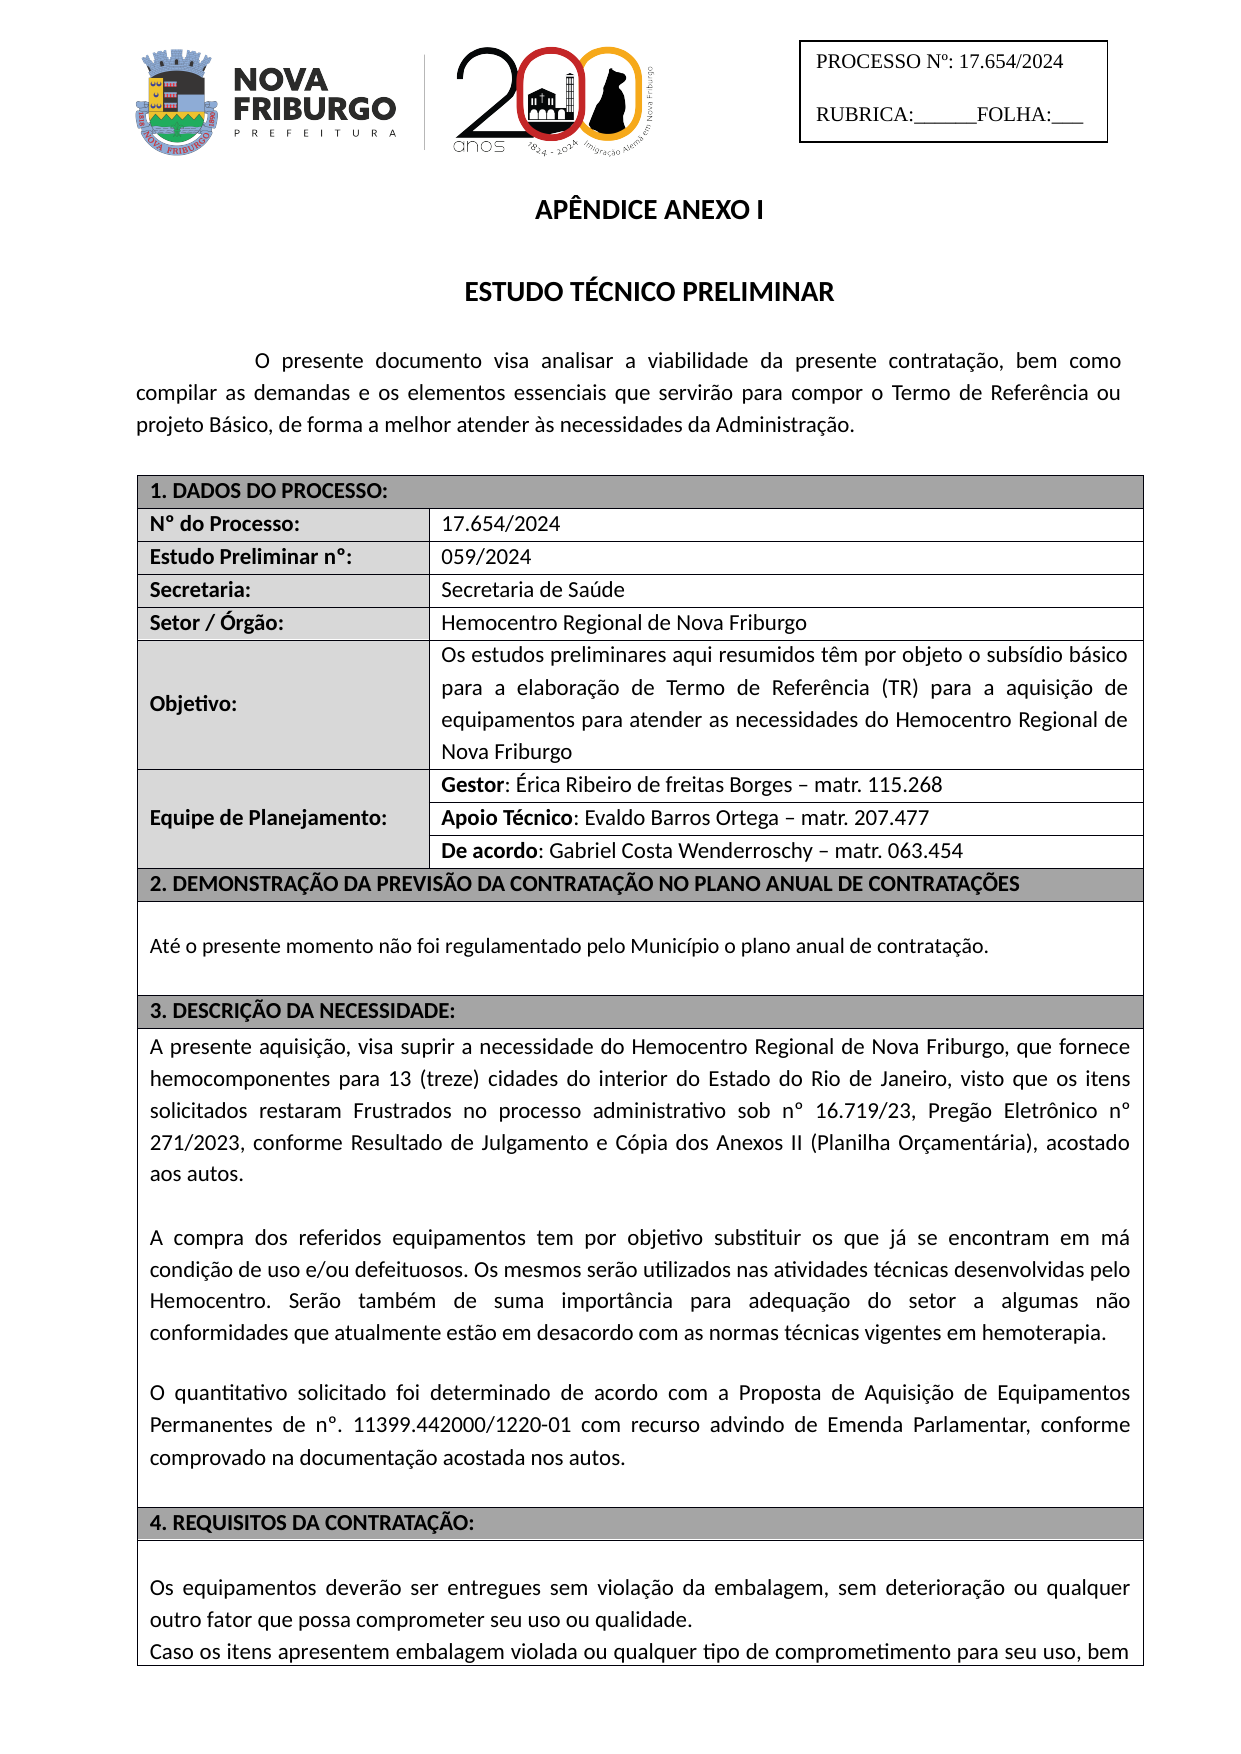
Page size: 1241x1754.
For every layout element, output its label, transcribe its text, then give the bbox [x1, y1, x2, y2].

text APÊNDICE ANEXO I [177, 191, 1122, 227]
table_cell Os estudos preliminares aqui resumidos têm por objeto o subsídio básico para a elaboração de Termo de Referência (TR) para a aquisição de equipamentos para atender as necessidades do Hemocentro Regional de Nova Friburgo [430, 641, 1143, 769]
list O presente documento visa analisar a viabilidade da presente contratação, bem como compilar as demandas e os elementos essenciais que servirão para compor o Termo de Referência ou projeto Básico, de forma a melhor atender às necessidades da Administração. [136, 346, 1122, 438]
table_cell Até o presente momento não foi regulamentado pelo Município o plano anual de contratação. [138, 902, 1143, 995]
table_cell Objetivo: [138, 641, 429, 769]
table_cell Secretaria: [138, 575, 429, 607]
table_cell Nº do Processo: [138, 509, 429, 541]
table_cell Secretaria de Saúde [430, 575, 1143, 607]
table_cell Gestor: Érica Ribeiro de freitas Borges – matr. 115.268 [430, 770, 1143, 802]
table_cell A presente aquisição, visa suprir a necessidade do Hemocentro Regional de Nova Friburgo, que fornece hemocomponentes para 13 (treze) cidades do interior do Estado do Rio de Janeiro, visto que os itens solicitados restaram Frustrados no processo administrativo sob nº 16.719/23, Pregão Eletrônico nº 271/2023, conforme Resultado de Julgamento e Cópia dos Anexos II (Planilha Orçamentária), acostado aos autos. A compra dos referidos equipamentos tem por objetivo substituir os que já se encontram em má condição de uso e/ou defeituosos. Os mesmos serão utilizados nas atividades técnicas desenvolvidas pelo Hemocentro. Serão também de suma importância para adequação do setor a algumas não conformidades que atualmente estão em desacordo com as normas técnicas vigentes em hemoterapia. O quantitativo solicitado foi determinado de acordo com a Proposta de Aquisição de Equipamentos Permanentes de nº. 11399.442000/1220-01 com recurso advindo de Emenda Parlamentar, conforme comprovado na documentação acostada nos autos. [138, 1029, 1143, 1507]
table_cell 17.654/2024 [430, 509, 1143, 541]
table_cell Apoio Técnico: Evaldo Barros Ortega – matr. 207.477 [430, 803, 1143, 835]
table_cell 059/2024 [430, 542, 1143, 574]
table_cell DESCRIÇÃO DA NECESSIDADE: [138, 996, 1143, 1028]
picture [108, 14, 686, 185]
table_cell De acordo: Gabriel Costa Wenderroschy – matr. 063.454 [430, 836, 1143, 868]
table_cell REQUISITOS DA CONTRATAÇÃO: [138, 1508, 1143, 1539]
table_cell Setor / Órgão: [138, 608, 429, 639]
table_header DADOS DO PROCESSO: [138, 476, 1143, 508]
table_cell DEMONSTRAÇÃO DA PREVISÃO DA CONTRATAÇÃO NO PLANO ANUAL DE CONTRATAÇÕES [138, 869, 1143, 901]
table_cell Equipe de Planejamento: [138, 770, 429, 868]
table_cell Hemocentro Regional de Nova Friburgo [430, 608, 1143, 639]
text ESTUDO TÉCNICO PRELIMINAR [177, 273, 1122, 309]
table_cell Estudo Preliminar nº: [138, 542, 429, 574]
